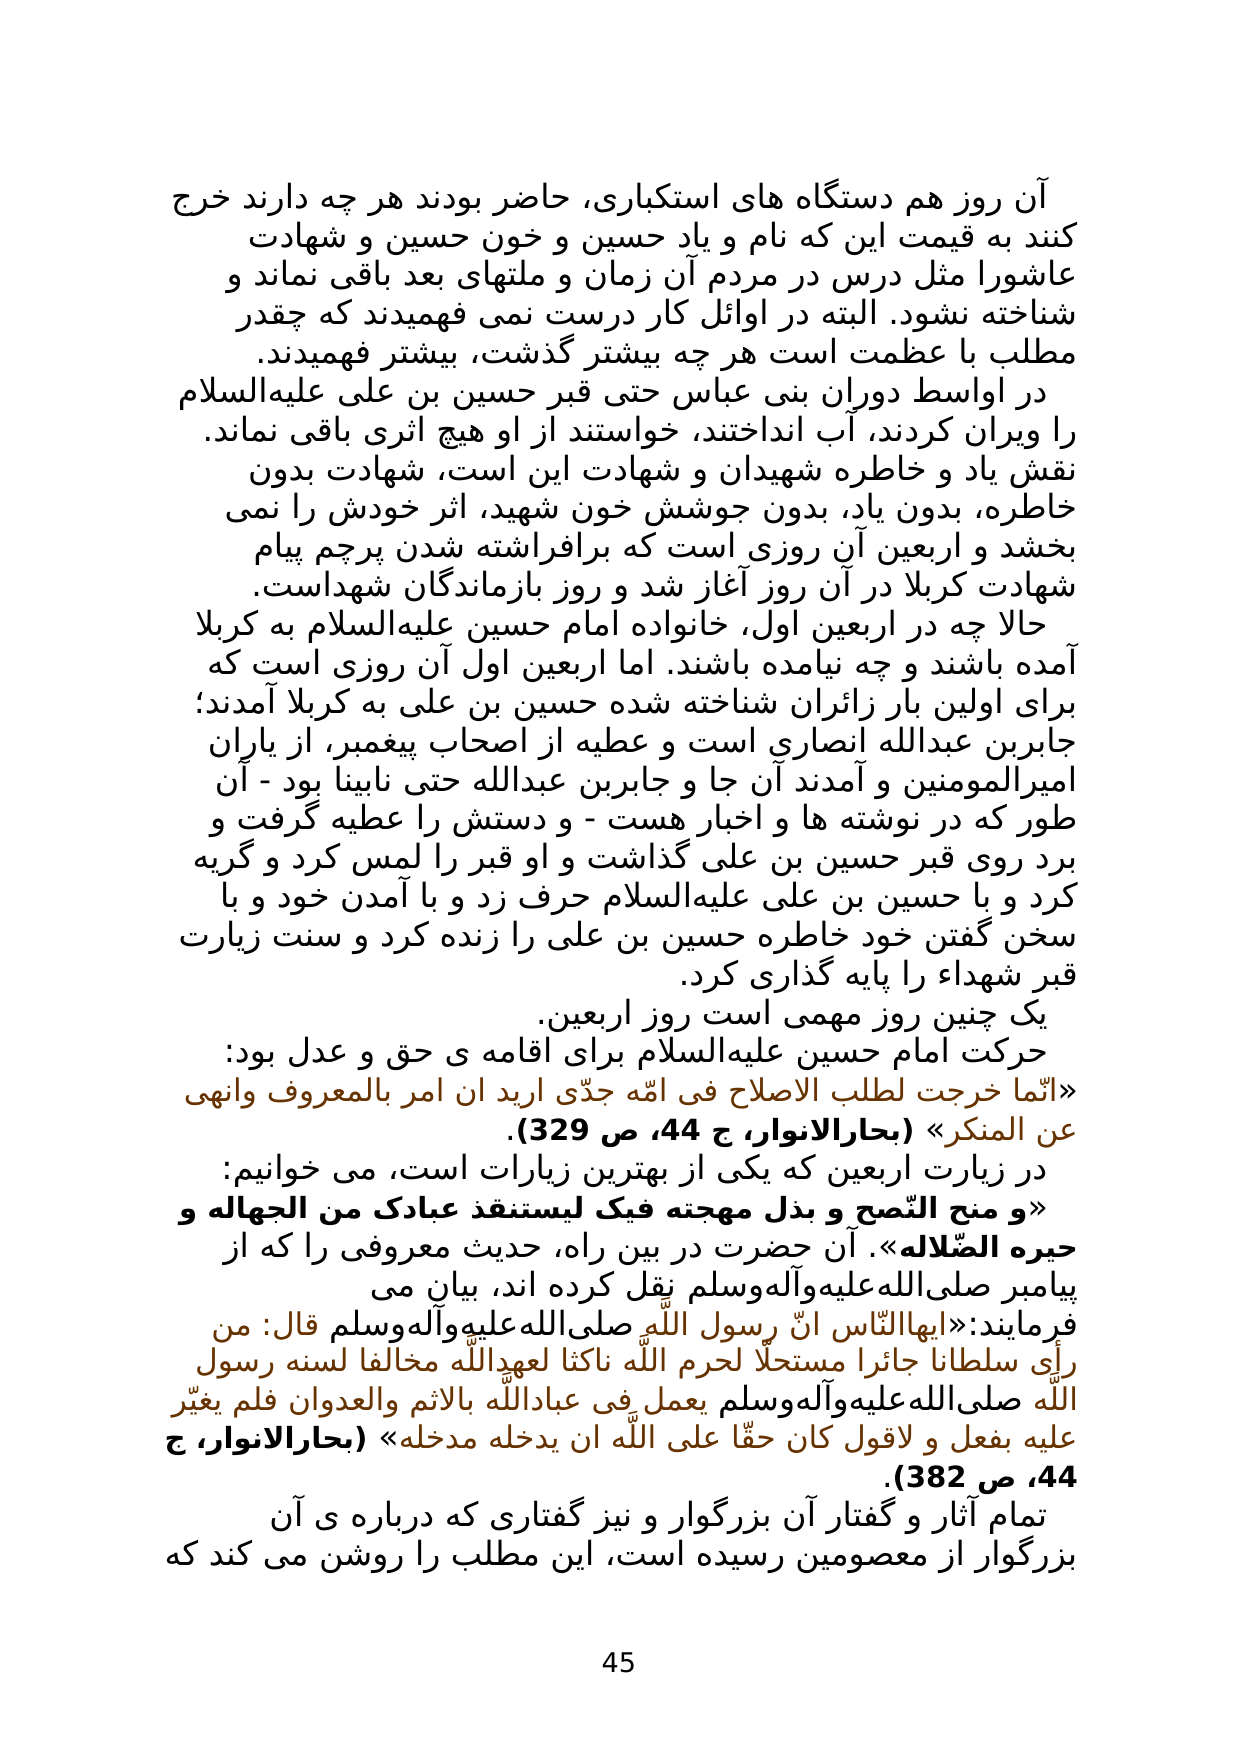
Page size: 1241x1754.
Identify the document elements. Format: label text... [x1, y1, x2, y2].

text حرکت امام حسین عليه‌السلام برای اقامه ی حق و عدل بود: «انّما خرجت لطلب الاصلاح فی امّه جدّی ارید ان امر بالمعروف وانهی عن المنکر» (بحارالانوار، ج 44، ص 329). [159, 1032, 1078, 1148]
text در اواسط دوران بنی عباس حتی قبر حسین بن علی عليه‌السلام را ویران کردند، آب انداختند، خواستند از او هیچ اثری باقی نماند. نقش یاد و خاطره شهیدان و شهادت این است، شهادت بدون خاطره، بدون یاد، بدون جوشش خون شهید، اثر خودش را نمی بخشد و اربعین آن روزی است که برافراشته شدن پرچم پیام شهادت کربلا در آن روز آغاز شد و روز بازماندگان شهداست. [159, 371, 1078, 604]
text در زیارت اربعین که یکی از بهترین زیارات است، می خوانیم: [159, 1148, 1078, 1187]
text آن روز هم دستگاه های استکباری، حاضر بودند هر چه دارند خرج کنند به قیمت این که نام و یاد حسین و خون حسین و شهادت عاشورا مثل درس در مردم آن زمان و ملتهای بعد باقی نماند و شناخته نشود. البته در اوائل کار درست نمی فهمیدند که چقدر مطلب با عظمت است هر چه بیشتر گذشت، بیشتر فهمیدند. [159, 177, 1078, 371]
text «و منح النّصح و بذل مهجته فیک لیستنقذ عبادک من الجهاله و حیره الضّلاله». آن حضرت در بین راه، حدیث معروفی را که از پیامبر صلى‌الله‌عليه‌وآله‌وسلم نقل کرده اند، بیان می فرمایند:«ایهاالنّاس انّ رسول اللَّه صلى‌الله‌عليه‌وآله‌وسلم قال: من رأی سلطانا جائرا مستحلّا لحرم اللَّه ناکثا لعهداللَّه مخالفا لسنه رسول اللَّه صلى‌الله‌عليه‌وآله‌وسلم یعمل فی عباداللَّه بالاثم والعدوان فلم یغیّر علیه بفعل و لاقول کان حقّا علی اللَّه ان یدخله مدخله» (بحارالانوار، ج 44، ص 382). [159, 1187, 1078, 1496]
text حالا چه در اربعین اول، خانواده امام حسین عليه‌السلام به کربلا آمده باشند و چه نیامده باشند. اما اربعین اول آن روزی است که برای اولین بار زائران شناخته شده حسین بن علی به کربلا آمدند؛ جابربن عبدالله انصاری است و عطیه از اصحاب پیغمبر، از یاران امیرالمومنین و آمدند آن جا و جابربن عبدالله حتی نابینا بود - آن طور که در نوشته ها و اخبار هست - و دستش را عطیه گرفت و برد روی قبر حسین بن علی گذاشت و او قبر را لمس کرد و گریه کرد و با حسین بن علی عليه‌السلام حرف زد و با آمدن خود و با سخن گفتن خود خاطره حسین بن علی را زنده کرد و سنت زیارت قبر شهداء را پایه گذاری کرد. [159, 604, 1078, 993]
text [159, 1496, 1078, 1573]
text یک چنین روز مهمی است روز اربعین. [159, 993, 1078, 1032]
